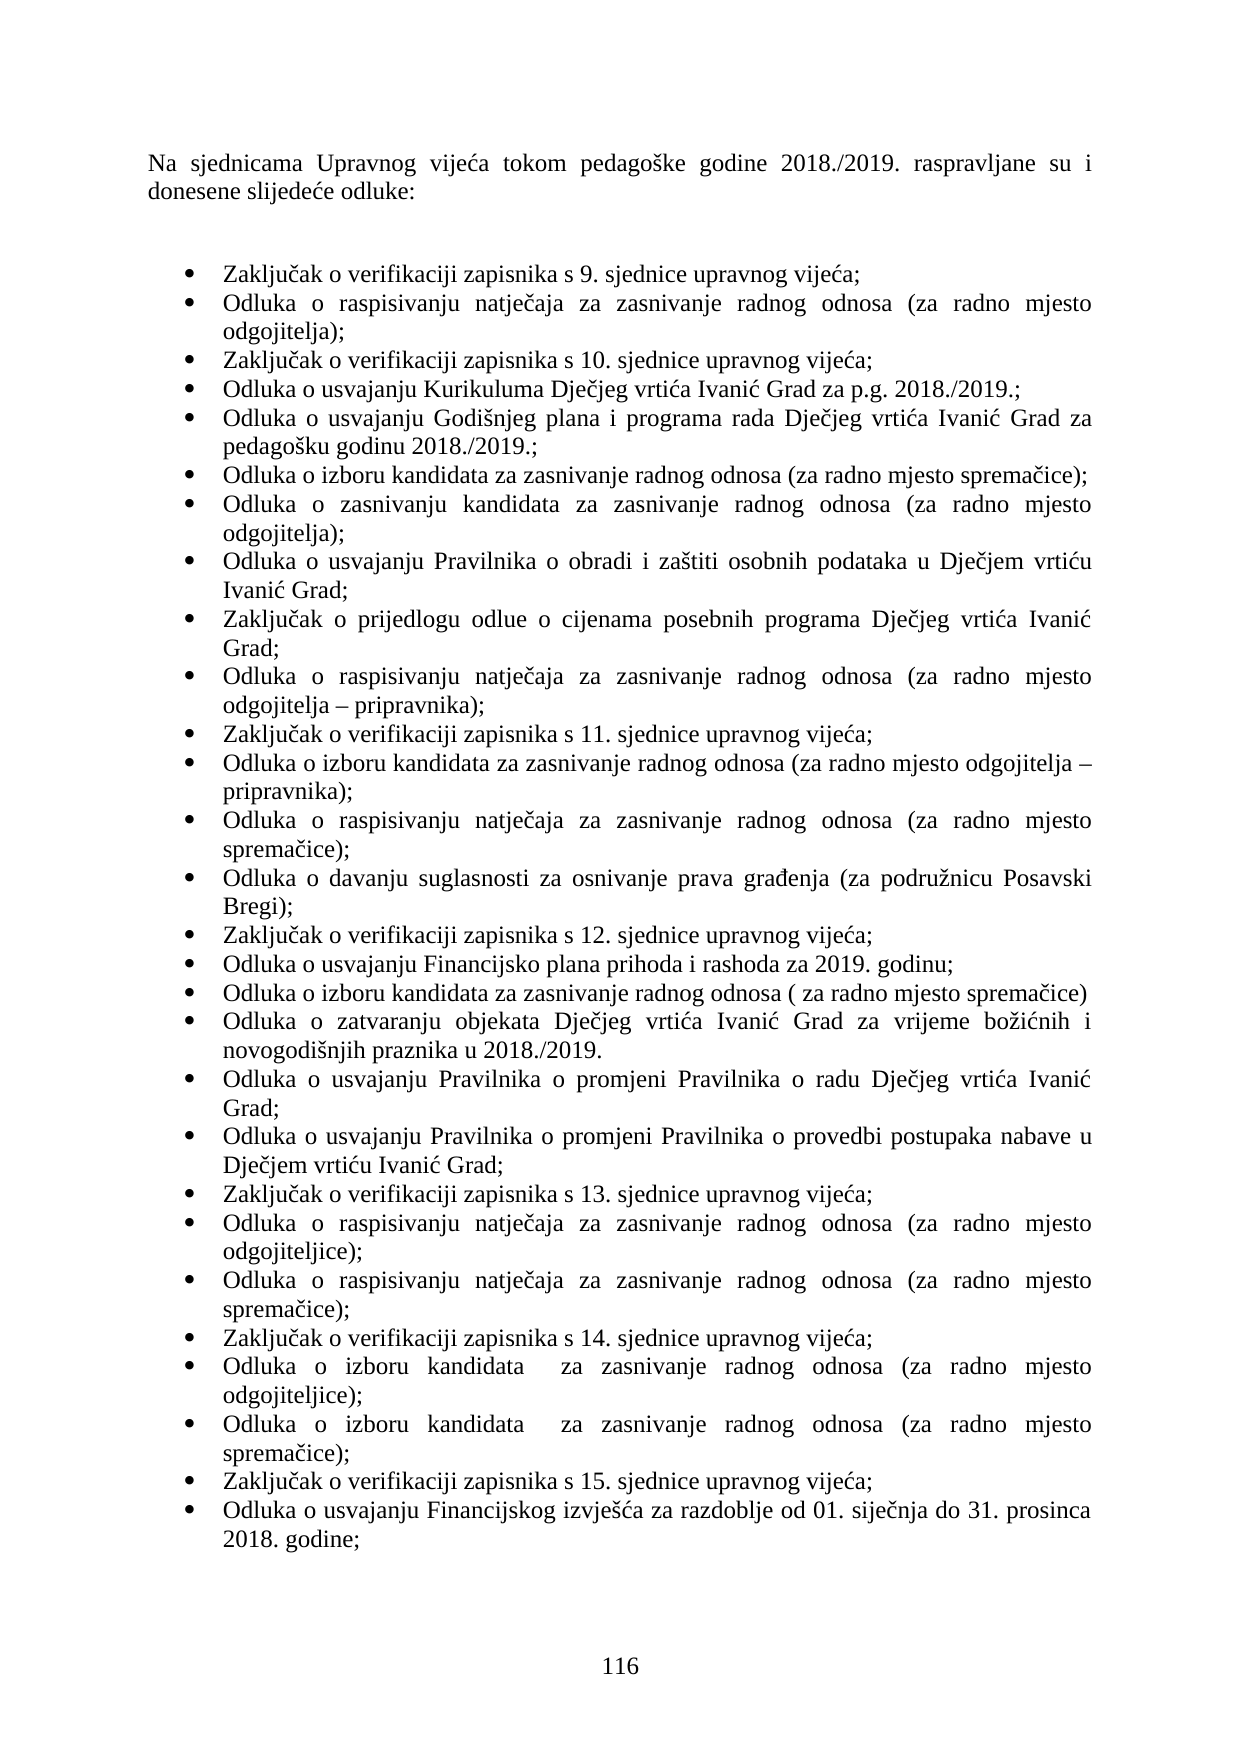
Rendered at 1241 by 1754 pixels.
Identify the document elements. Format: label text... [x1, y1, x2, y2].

list Zaključak o verifikaciji zapisnika s 9. sjednice upravnog vijeća; [185, 259, 1093, 288]
list Odluka o izboru kandidata za zasnivanje radnog odnosa (za radno mjesto odgojitelja – pripravnika); [185, 748, 1093, 805]
list Odluka o izboru kandidata za zasnivanje radnog odnosa (za radno mjesto odgojiteljice); [185, 1351, 1093, 1409]
list Zaključak o verifikaciji zapisnika s 14. sjednice upravnog vijeća; [185, 1323, 1093, 1351]
list Odluka o raspisivanju natječaja za zasnivanje radnog odnosa (za radno mjesto spremačice); [185, 805, 1093, 863]
list Zaključak o verifikaciji zapisnika s 15. sjednice upravnog vijeća; [185, 1466, 1093, 1495]
list Odluka o usvajanju Pravilnika o promjeni Pravilnika o provedbi postupaka nabave u Dječjem vrtiću Ivanić Grad; [185, 1121, 1093, 1179]
list Zaključak o verifikaciji zapisnika s 11. sjednice upravnog vijeća; [185, 719, 1093, 748]
list Zaključak o verifikaciji zapisnika s 12. sjednice upravnog vijeća; [185, 920, 1093, 949]
list Odluka o usvajanju Pravilnika o promjeni Pravilnika o radu Dječjeg vrtića Ivanić Grad; [185, 1064, 1093, 1121]
list Zaključak o verifikaciji zapisnika s 10. sjednice upravnog vijeća; [185, 345, 1093, 374]
list Odluka o usvajanju Pravilnika o obradi i zaštiti osobnih podataka u Dječjem vrtiću Ivanić Grad; [185, 546, 1093, 604]
list Odluka o raspisivanju natječaja za zasnivanje radnog odnosa (za radno mjesto odgojiteljice); [185, 1208, 1093, 1265]
list Odluka o izboru kandidata za zasnivanje radnog odnosa ( za radno mjesto spremačice) [185, 978, 1093, 1006]
list Zaključak o prijedlogu odlue o cijenama posebnih programa Dječjeg vrtića Ivanić Grad; [185, 604, 1093, 661]
list Odluka o raspisivanju natječaja za zasnivanje radnog odnosa (za radno mjesto odgojitelja – pripravnika); [185, 661, 1093, 719]
list Odluka o izboru kandidata za zasnivanje radnog odnosa (za radno mjesto spremačice); [185, 1409, 1093, 1466]
list Odluka o usvajanju Kurikuluma Dječjeg vrtića Ivanić Grad za p.g. 2018./2019.; [185, 374, 1093, 403]
list Odluka o zatvaranju objekata Dječjeg vrtića Ivanić Grad za vrijeme božićnih i novogodišnjih praznika u 2018./2019. [185, 1006, 1093, 1064]
list Odluka o davanju suglasnosti za osnivanje prava građenja (za podružnicu Posavski Bregi); [185, 863, 1093, 920]
list Odluka o raspisivanju natječaja za zasnivanje radnog odnosa (za radno mjesto odgojitelja); [185, 288, 1093, 345]
list Zaključak o verifikaciji zapisnika s 13. sjednice upravnog vijeća; [185, 1179, 1093, 1208]
list Odluka o raspisivanju natječaja za zasnivanje radnog odnosa (za radno mjesto spremačice); [185, 1265, 1093, 1323]
text Na sjednicama Upravnog vijeća tokom pedagoške godine 2018./2019. raspravljane su i donesene slijedeće odluke: [148, 148, 1093, 205]
list Odluka o usvajanju Godišnjeg plana i programa rada Dječjeg vrtića Ivanić Grad za pedagošku godinu 2018./2019.; [185, 403, 1093, 460]
list Odluka o usvajanju Financijsko plana prihoda i rashoda za 2019. godinu; [185, 949, 1093, 978]
list Odluka o usvajanju Financijskog izvješća za razdoblje od 01. siječnja do 31. prosinca 2018. godine; [185, 1495, 1093, 1553]
list Odluka o zasnivanju kandidata za zasnivanje radnog odnosa (za radno mjesto odgojitelja); [185, 489, 1093, 546]
list Odluka o izboru kandidata za zasnivanje radnog odnosa (za radno mjesto spremačice); [185, 460, 1093, 489]
